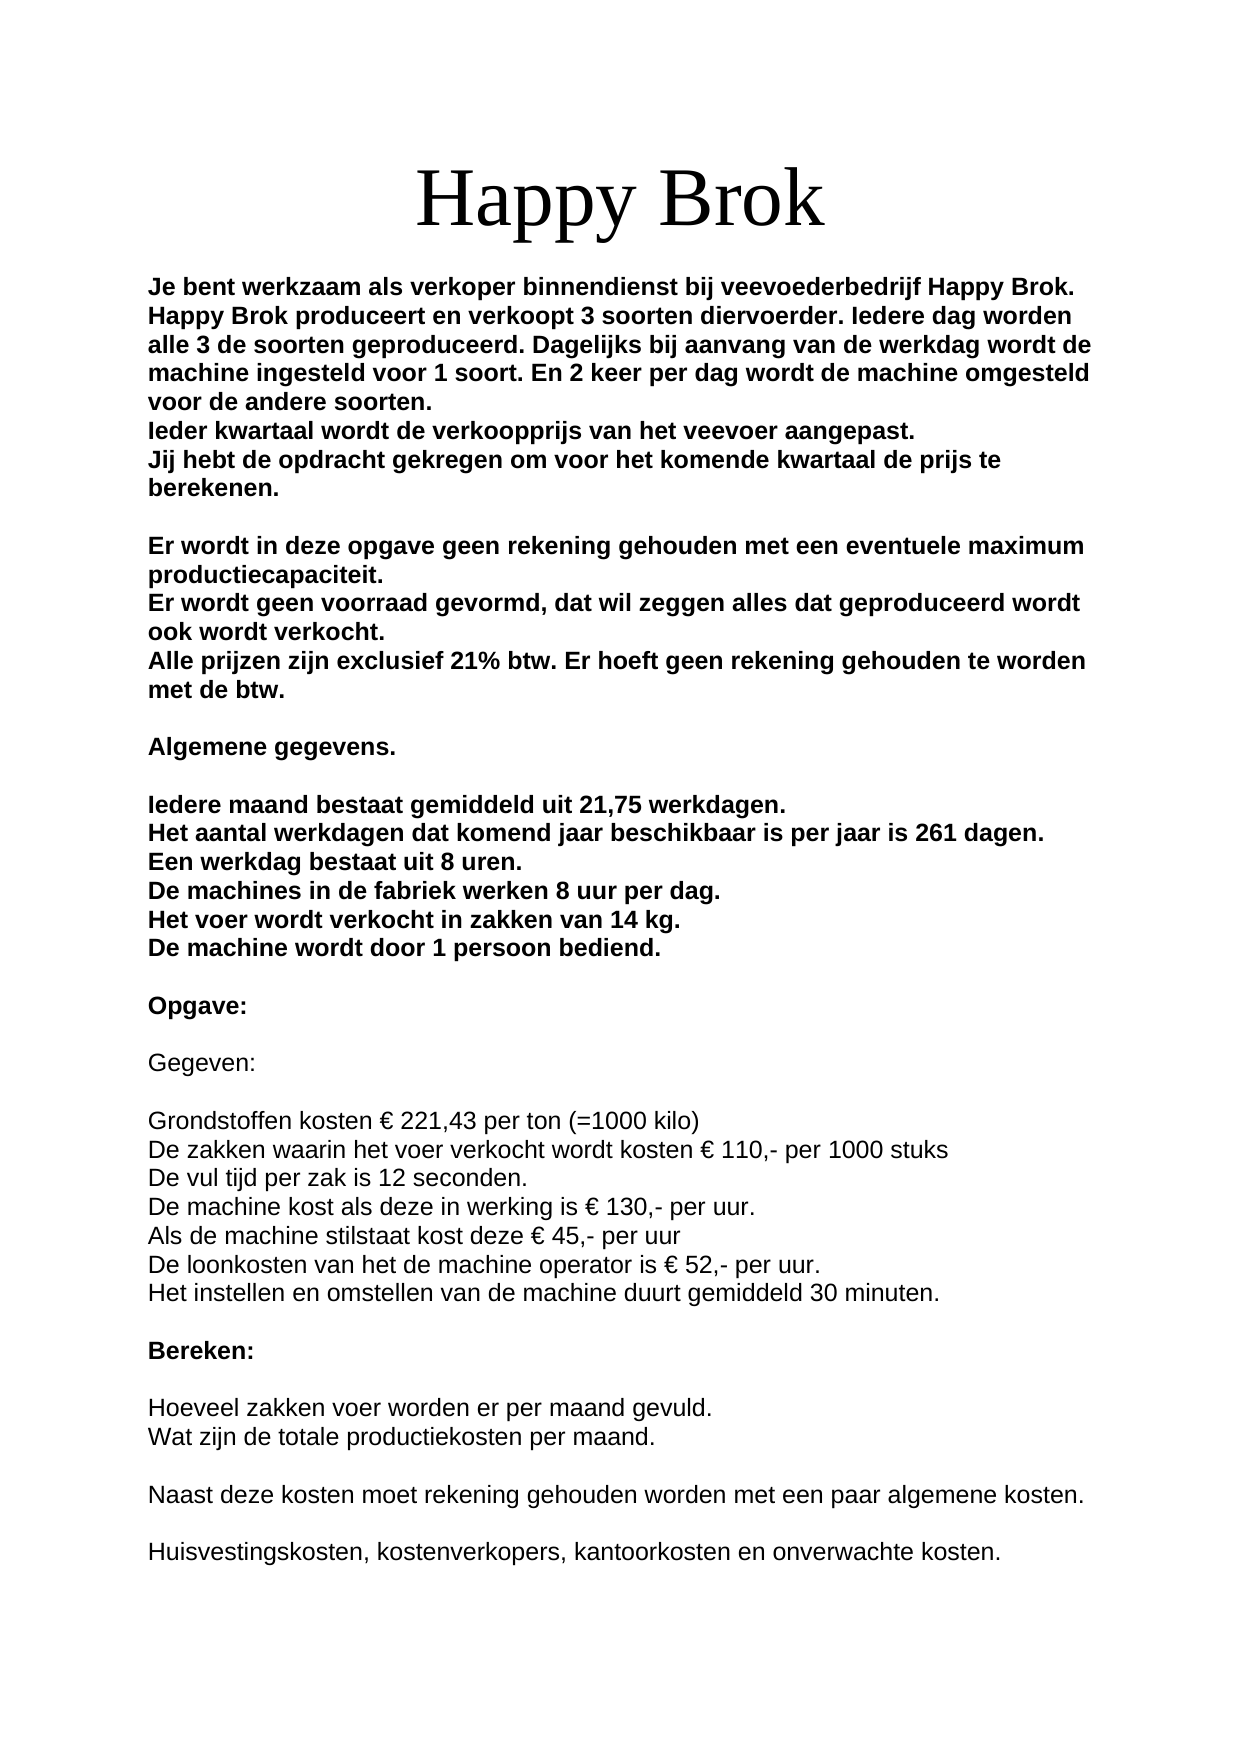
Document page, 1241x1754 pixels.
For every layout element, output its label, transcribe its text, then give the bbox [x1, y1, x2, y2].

text Een werkdag bestaat uit 8 uren. [148, 847, 1093, 876]
text De loonkosten van het de machine operator is € 52,- per uur. [148, 1250, 1093, 1278]
text Grondstoffen kosten € 221,43 per ton (=1000 kilo) [148, 1106, 1093, 1135]
text De vul tijd per zak is 12 seconden. [148, 1163, 1093, 1192]
text De zakken waarin het voer verkocht wordt kosten € 110,- per 1000 stuks [148, 1135, 1093, 1163]
text Jij hebt de opdracht gekregen om voor het komende kwartaal de prijs te berekenen. [148, 445, 1093, 502]
text Opgave: [148, 991, 1093, 1020]
text Wat zijn de totale productiekosten per maand. [148, 1422, 1093, 1451]
text Alle prijzen zijn exclusief 21% btw. Er hoeft geen rekening gehouden te worden met de btw. [148, 646, 1093, 703]
text Algemene gegevens. [148, 732, 1093, 761]
text Ieder kwartaal wordt de verkoopprijs van het veevoer aangepast. [148, 416, 1093, 445]
text Hoeveel zakken voer worden er per maand gevuld. [148, 1393, 1093, 1422]
text Naast deze kosten moet rekening gehouden worden met een paar algemene kosten. [148, 1480, 1093, 1508]
text Iedere maand bestaat gemiddeld uit 21,75 werkdagen. [148, 790, 1093, 818]
text De machines in de fabriek werken 8 uur per dag. [148, 876, 1093, 905]
text Er wordt in deze opgave geen rekening gehouden met een eventuele maximum productiecapaciteit. [148, 531, 1093, 588]
text Als de machine stilstaat kost deze € 45,- per uur [148, 1221, 1093, 1250]
text Het instellen en omstellen van de machine duurt gemiddeld 30 minuten. [148, 1278, 1093, 1307]
text Je bent werkzaam als verkoper binnendienst bij veevoederbedrijf Happy Brok. [148, 272, 1093, 301]
text De machine wordt door 1 persoon bediend. [148, 933, 1093, 962]
text Happy Brok produceert en verkoopt 3 soorten diervoerder. Iedere dag worden alle 3 de soorten geproduceerd. Dagelijks bij aanvang van de werkdag wordt de machine ingesteld voor 1 soort. En 2 keer per dag wordt de machine omgesteld voor de andere soorten. [148, 301, 1093, 416]
text Er wordt geen voorraad gevormd, dat wil zeggen alles dat geproduceerd wordt ook wordt verkocht. [148, 588, 1093, 646]
text Bereken: [148, 1336, 1093, 1365]
text Het voer wordt verkocht in zakken van 14 kg. [148, 905, 1093, 933]
text Gegeven: [148, 1048, 1093, 1077]
text Huisvestingskosten, kostenverkopers, kantoorkosten en onverwachte kosten. [148, 1537, 1093, 1566]
text Happy Brok [148, 148, 1093, 243]
text De machine kost als deze in werking is € 130,- per uur. [148, 1192, 1093, 1221]
text Het aantal werkdagen dat komend jaar beschikbaar is per jaar is 261 dagen. [148, 818, 1093, 847]
